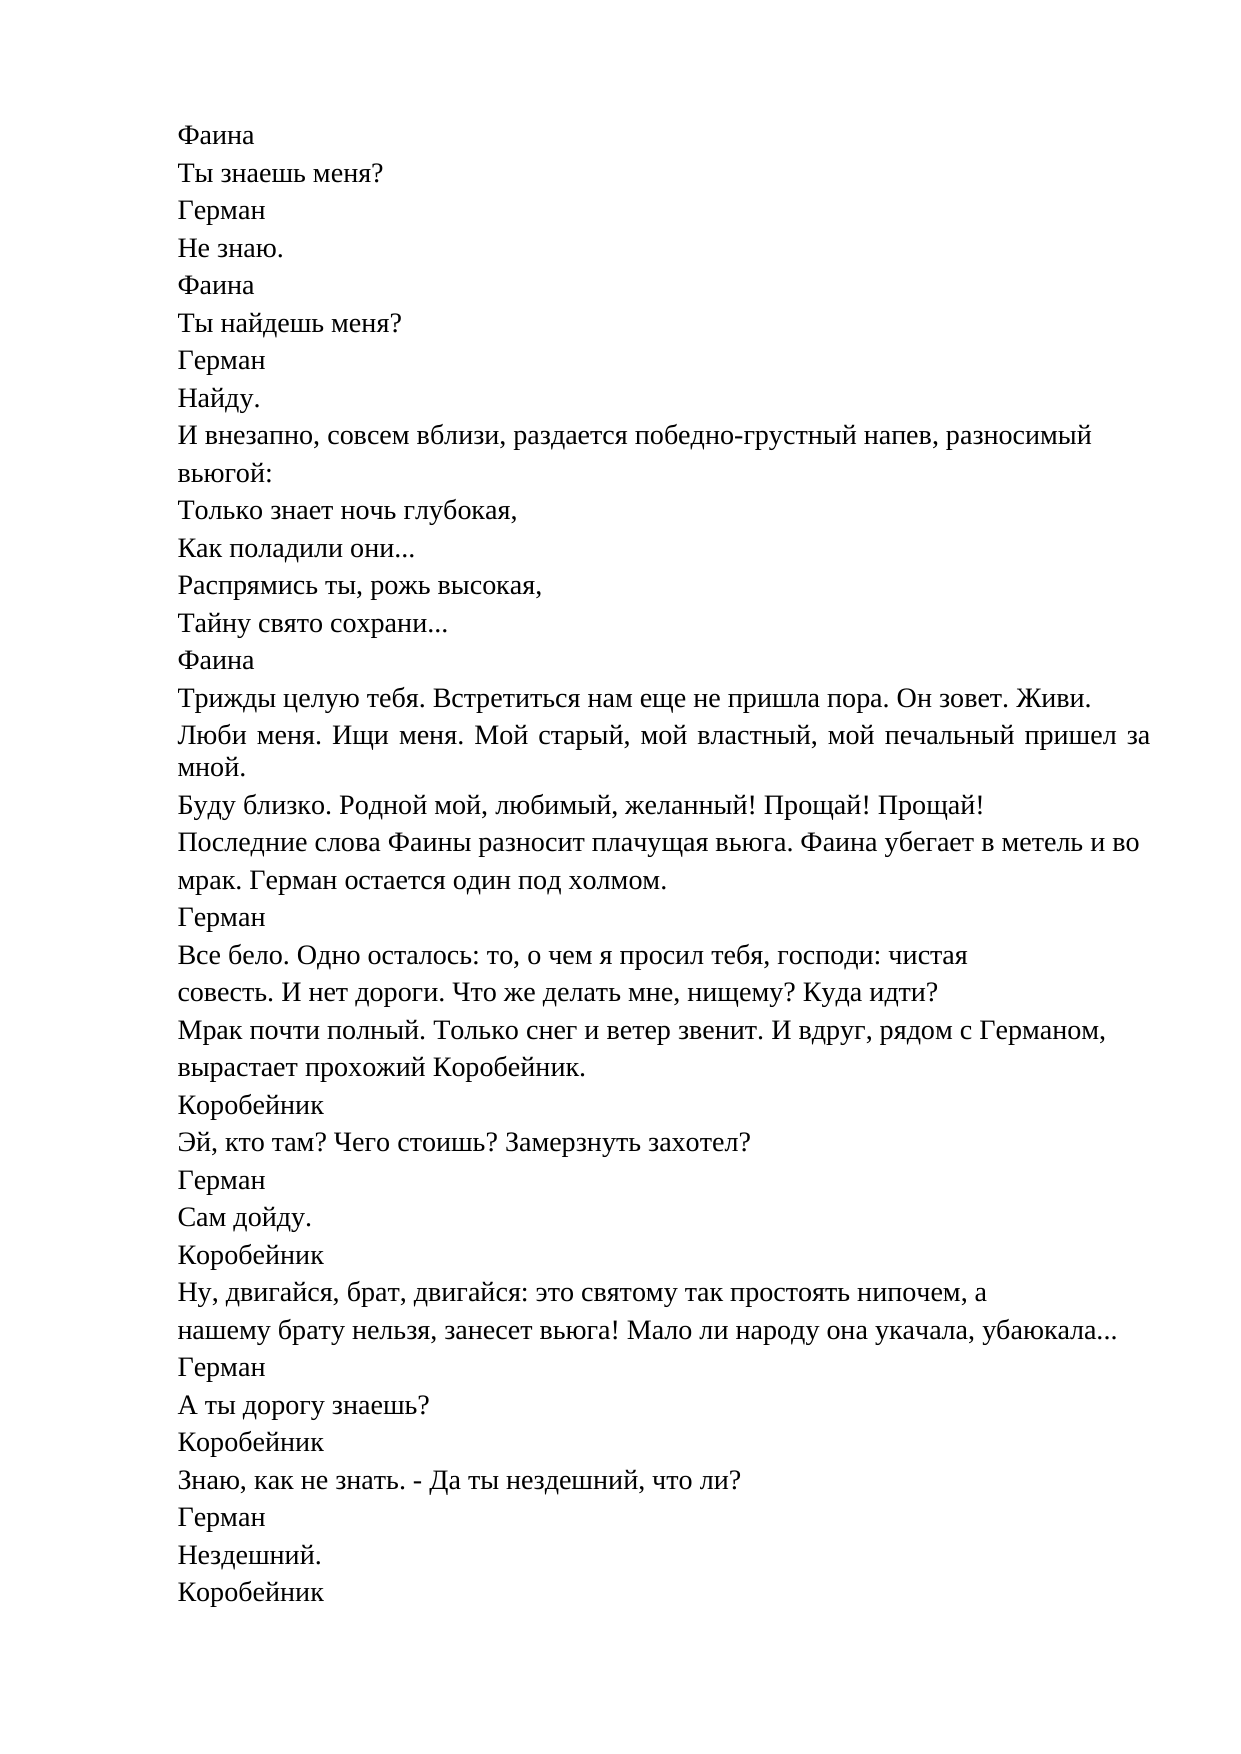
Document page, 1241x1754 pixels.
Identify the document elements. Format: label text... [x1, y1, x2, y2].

text Последние слова Фаины разносит плачущая вьюга. Фаина убегает в метель и во [177, 826, 1152, 858]
text Герман [177, 193, 1152, 226]
text Как поладили они... [177, 531, 1152, 563]
text вырастает прохожий Коробейник. [177, 1051, 1152, 1083]
text Знаю, как не знать. - Да ты нездешний, что ли? [177, 1463, 1152, 1495]
text Найду. [177, 381, 1152, 413]
text Нездешний. [177, 1538, 1152, 1570]
text Сам дойду. [177, 1201, 1152, 1233]
text совесть. И нет дороги. Что же делать мне, нищему? Куда идти? [177, 976, 1152, 1008]
text Мрак почти полный. Только снег и ветер звенит. И вдруг, рядом с Германом, [177, 1013, 1152, 1045]
text Только знает ночь глубокая, [177, 493, 1152, 526]
text Не знаю. [177, 231, 1152, 263]
text вьюгой: [177, 456, 1152, 488]
text Фаина [177, 643, 1152, 676]
text А ты дорогу знаешь? [177, 1388, 1152, 1420]
text Герман [177, 1163, 1152, 1195]
text Герман [177, 1351, 1152, 1383]
text Эй, кто там? Чего стоишь? Замерзнуть захотел? [177, 1126, 1152, 1158]
text Герман [177, 343, 1152, 376]
text мрак. Герман остается один под холмом. [177, 863, 1152, 895]
text Коробейник [177, 1238, 1152, 1270]
text Герман [177, 1501, 1152, 1533]
text Ты знаешь меня? [177, 156, 1152, 188]
text Ну, двигайся, брат, двигайся: это святому так простоять нипочем, а [177, 1276, 1152, 1308]
text Распрямись ты, рожь высокая, [177, 568, 1152, 601]
text Все бело. Одно осталось: то, о чем я просил тебя, господи: чистая [177, 938, 1152, 970]
text Фаина [177, 268, 1152, 301]
text Ты найдешь меня? [177, 306, 1152, 338]
text Герман [177, 901, 1152, 933]
text Люби меня. Ищи меня. Мой старый, мой властный, мой печальный пришел за мной. [177, 718, 1152, 783]
text Трижды целую тебя. Встретиться нам еще не пришла пора. Он зовет. Живи. [177, 681, 1152, 713]
text нашему брату нельзя, занесет вьюга! Мало ли народу она укачала, убаюкала... [177, 1313, 1152, 1345]
text Фаина [177, 118, 1152, 151]
text Коробейник [177, 1426, 1152, 1458]
text Коробейник [177, 1576, 1152, 1608]
text Буду близко. Родной мой, любимый, желанный! Прощай! Прощай! [177, 788, 1152, 820]
text И внезапно, совсем вблизи, раздается победно-грустный напев, разносимый [177, 418, 1152, 451]
text Тайну свято сохрани... [177, 606, 1152, 638]
text Коробейник [177, 1088, 1152, 1120]
